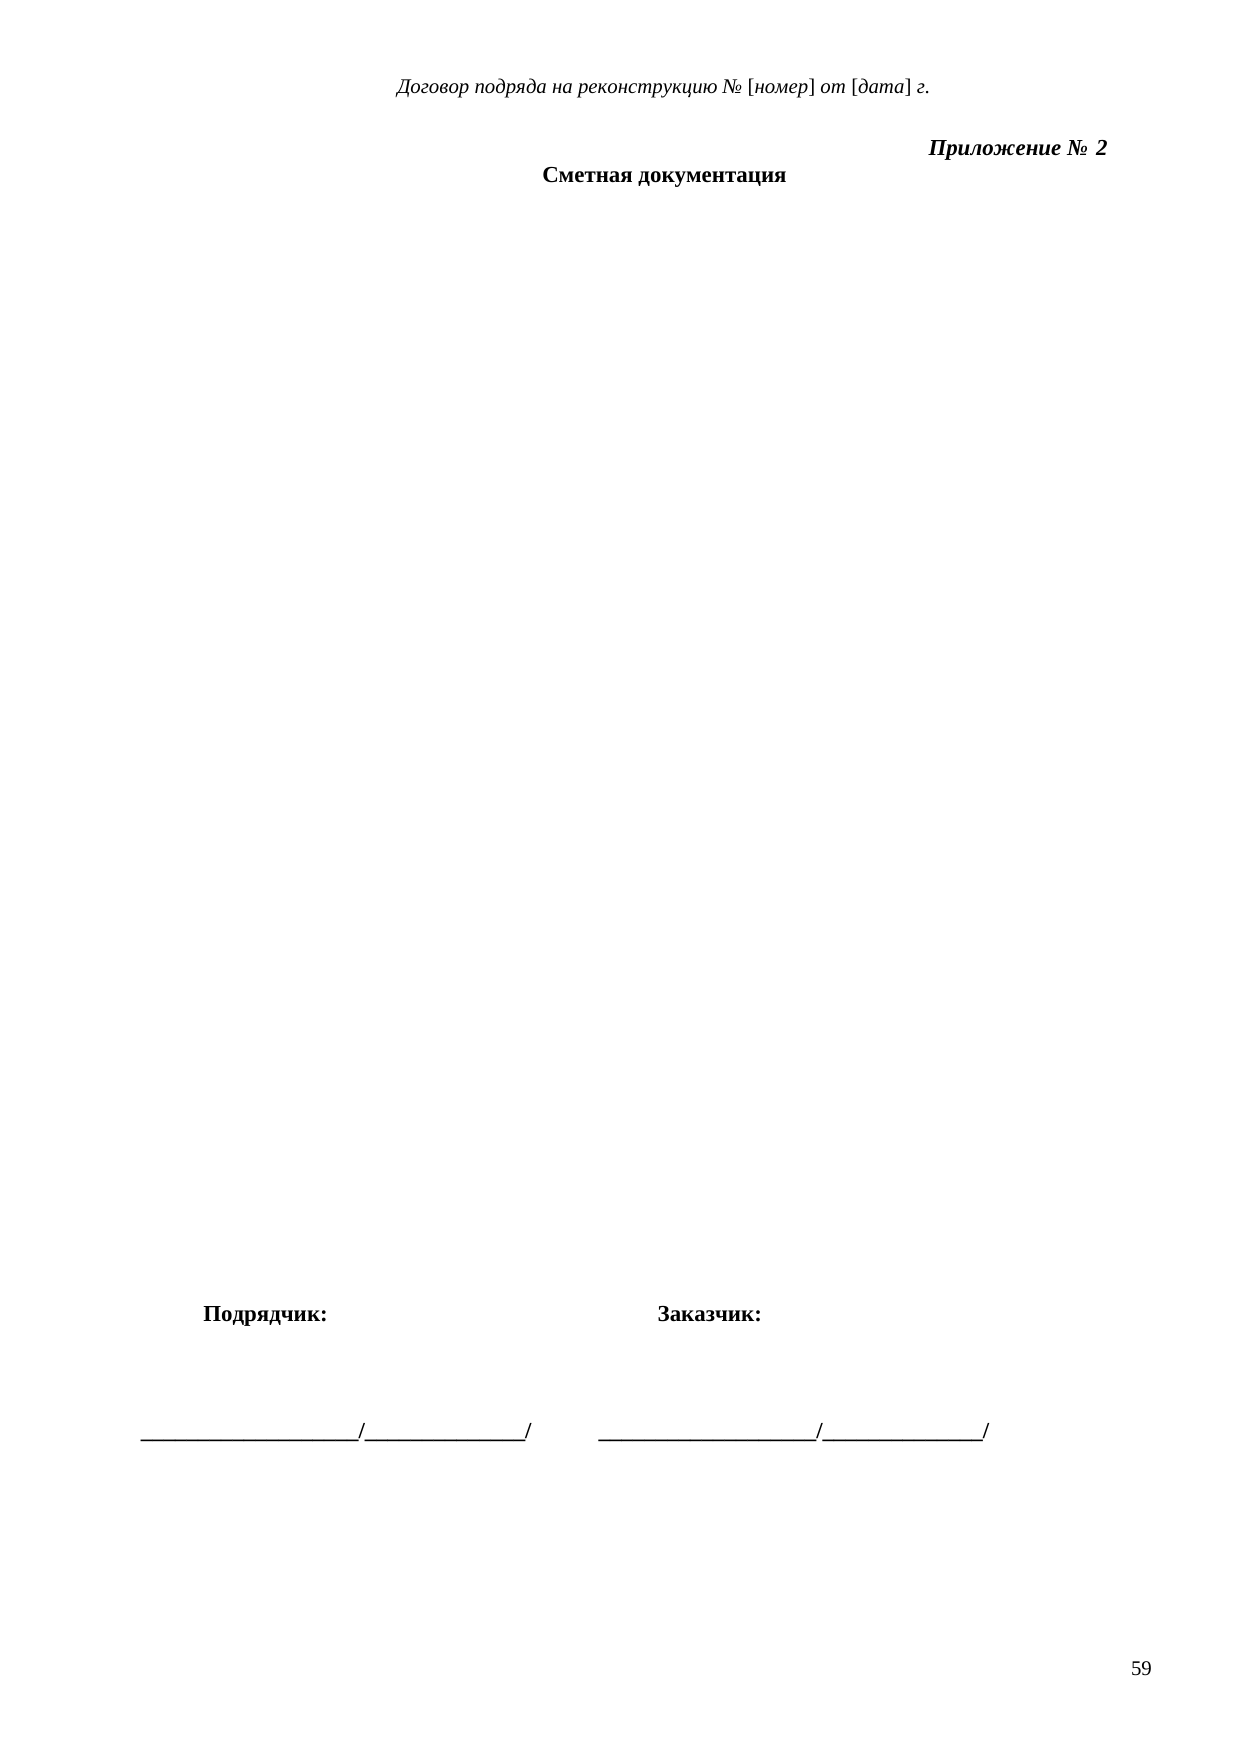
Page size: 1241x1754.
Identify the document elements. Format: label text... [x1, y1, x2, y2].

table_header Подрядчик: ___________________/______________/ [189, 1288, 646, 1456]
list Приложение № 2 Сметная документация [177, 134, 1152, 187]
table_header Заказчик: ___________________/______________/ [646, 1288, 1141, 1456]
